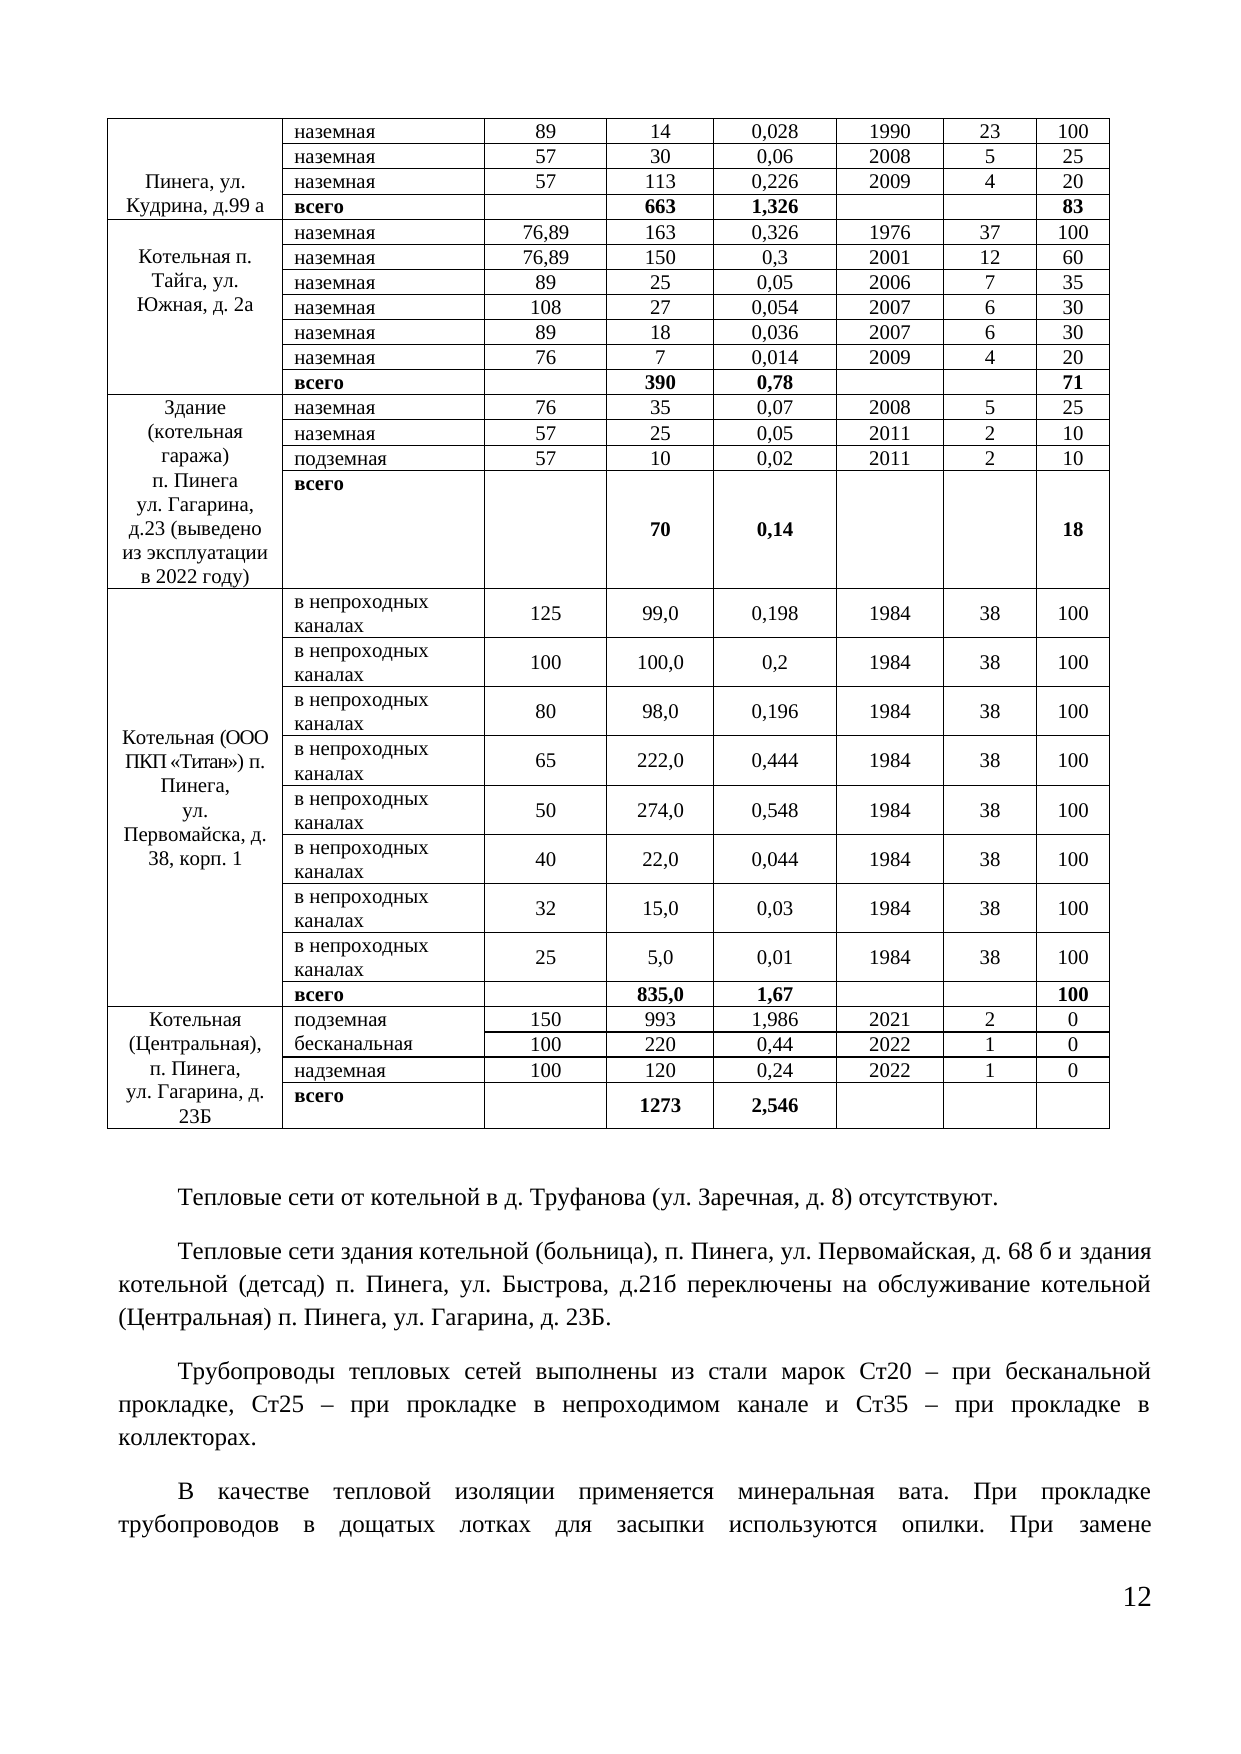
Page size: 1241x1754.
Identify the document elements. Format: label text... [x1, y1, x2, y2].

table_cell 222,0 [607, 736, 713, 784]
table_cell 0,06 [714, 144, 836, 168]
table_cell 38 [944, 786, 1036, 834]
table_cell 2008 [837, 395, 943, 419]
table_cell 7 [607, 345, 713, 369]
table_cell 60 [1037, 245, 1109, 269]
table_cell Котельная (ООО ПКП «Титан») п. Пинега, ул. Первомайска, д. 38, корп. 1 [108, 589, 282, 1006]
table_cell 2006 [837, 270, 943, 294]
table_cell Котельная (Центральная), п. Пинега, ул. Гагарина, д. 23Б [108, 1007, 282, 1128]
table_cell 2022 [837, 1033, 943, 1056]
table_cell 0,3 [714, 245, 836, 269]
table_cell 1,986 [714, 1007, 836, 1031]
table_cell 5 [944, 395, 1036, 419]
table_cell 76,89 [485, 245, 606, 269]
table_cell наземная [283, 169, 484, 193]
table_cell [944, 1083, 1036, 1128]
table_cell [944, 471, 1036, 588]
table_cell 30 [607, 144, 713, 168]
table_cell 18 [607, 320, 713, 344]
table_cell [837, 370, 943, 394]
table_cell 1984 [837, 835, 943, 883]
table_cell 38 [944, 835, 1036, 883]
table_cell 2007 [837, 320, 943, 344]
table_cell 100,0 [607, 638, 713, 686]
table_cell 38 [944, 687, 1036, 735]
table_cell в непроходных каналах [283, 736, 484, 784]
table_cell 1976 [837, 220, 943, 244]
table_cell 0,2 [714, 638, 836, 686]
table_cell [485, 982, 606, 1006]
table_cell 0,05 [714, 420, 836, 444]
table_cell в непроходных каналах [283, 638, 484, 686]
table_cell 38 [944, 884, 1036, 932]
table_cell 50 [485, 786, 606, 834]
table_cell наземная [283, 119, 484, 143]
table_cell 150 [485, 1007, 606, 1031]
table_cell 0,44 [714, 1033, 836, 1056]
table_cell 83 [1037, 195, 1109, 218]
table_cell 0,07 [714, 395, 836, 419]
table_cell 98,0 [607, 687, 713, 735]
table_cell наземная [283, 270, 484, 294]
table_cell 30 [1037, 320, 1109, 344]
table_cell в непроходных каналах [283, 835, 484, 883]
table_cell 100 [1037, 638, 1109, 686]
table_cell наземная [283, 295, 484, 319]
table_cell [944, 370, 1036, 394]
table_cell всего [283, 982, 484, 1006]
table_cell 2001 [837, 245, 943, 269]
table_cell 0,03 [714, 884, 836, 932]
table_cell 1984 [837, 638, 943, 686]
table_cell 5,0 [607, 933, 713, 981]
table_cell 1 [944, 1058, 1036, 1082]
table_cell 163 [607, 220, 713, 244]
table_cell 32 [485, 884, 606, 932]
table_cell 100 [1037, 835, 1109, 883]
table_cell 220 [607, 1033, 713, 1056]
table_cell 40 [485, 835, 606, 883]
table_cell 0,326 [714, 220, 836, 244]
table_cell 0,02 [714, 446, 836, 469]
table_cell всего [283, 471, 484, 588]
table_cell 14 [607, 119, 713, 143]
table_cell подземная [283, 446, 484, 469]
table_cell 57 [485, 446, 606, 469]
table_cell 1984 [837, 786, 943, 834]
table_cell наземная [283, 245, 484, 269]
table_cell 0,198 [714, 589, 836, 637]
table_cell в непроходных каналах [283, 589, 484, 637]
table_cell 18 [1037, 471, 1109, 588]
table_cell 25 [607, 420, 713, 444]
table_cell 22,0 [607, 835, 713, 883]
table_cell 100 [485, 1033, 606, 1056]
table_cell 23 [944, 119, 1036, 143]
table_cell [837, 195, 943, 218]
table_cell [1037, 1083, 1109, 1128]
table_cell 25 [1037, 395, 1109, 419]
table_cell 663 [607, 195, 713, 218]
table_cell 100 [1037, 933, 1109, 981]
table_cell 2021 [837, 1007, 943, 1031]
table_cell 0 [1037, 1007, 1109, 1031]
table_cell 35 [1037, 270, 1109, 294]
table_cell 0,05 [714, 270, 836, 294]
table_cell 37 [944, 220, 1036, 244]
table_cell 0,054 [714, 295, 836, 319]
table_cell 2009 [837, 169, 943, 193]
table_cell 100 [1037, 736, 1109, 784]
table_cell 30 [1037, 295, 1109, 319]
table_cell 1984 [837, 736, 943, 784]
table_cell 1990 [837, 119, 943, 143]
table_cell 1984 [837, 933, 943, 981]
table_cell [837, 471, 943, 588]
table_cell 76,89 [485, 220, 606, 244]
table_cell 120 [607, 1058, 713, 1082]
table_cell 76 [485, 395, 606, 419]
table_cell 38 [944, 589, 1036, 637]
table_cell 35 [607, 395, 713, 419]
table_cell 1273 [607, 1083, 713, 1128]
table_cell 0,01 [714, 933, 836, 981]
table_cell [944, 195, 1036, 218]
table_cell 1 [944, 1033, 1036, 1056]
table_cell наземная [283, 420, 484, 444]
table_cell 100 [1037, 687, 1109, 735]
table_cell 1,326 [714, 195, 836, 218]
table_cell 0,014 [714, 345, 836, 369]
table_cell 20 [1037, 345, 1109, 369]
table_cell 390 [607, 370, 713, 394]
table_cell 100 [1037, 884, 1109, 932]
table_cell 15,0 [607, 884, 713, 932]
table_cell Здание (котельная гаража) п. Пинега ул. Гагарина, д.23 (выведено из эксплуатации в 2022 году) [108, 395, 282, 588]
text Тепловые сети здания котельной (больница), п. Пинега, ул. Первомайская, д. 68 б и здания котельной (детсад) п. Пинега, ул. Быстрова, д.21б переключены на обслуживание котельной (Центральная) п. Пинега, ул. Гагарина, д. 23Б. [118, 1236, 1152, 1331]
table_cell 5 [944, 144, 1036, 168]
table_cell 38 [944, 736, 1036, 784]
table_cell Котельная п. Тайга, ул. Южная, д. 2а [108, 220, 282, 394]
table_cell наземная [283, 320, 484, 344]
text Трубопроводы тепловых сетей выполнены из стали марок Ст20 – при бесканальной прокладке, Ст25 – при прокладке в непроходимом канале и Ст35 – при прокладке в коллекторах. [118, 1356, 1152, 1451]
table_cell наземная [283, 220, 484, 244]
table_cell 57 [485, 420, 606, 444]
table_cell 4 [944, 345, 1036, 369]
table_cell [944, 982, 1036, 1006]
table_cell 0,78 [714, 370, 836, 394]
table_cell 2011 [837, 446, 943, 469]
table_cell 100 [1037, 220, 1109, 244]
table_cell в непроходных каналах [283, 786, 484, 834]
table_cell 993 [607, 1007, 713, 1031]
table_cell 0,14 [714, 471, 836, 588]
table_cell 1984 [837, 589, 943, 637]
table_cell 20 [1037, 169, 1109, 193]
table_cell 2008 [837, 144, 943, 168]
table_cell 0 [1037, 1033, 1109, 1056]
table_cell 0,044 [714, 835, 836, 883]
table_cell 100 [1037, 982, 1109, 1006]
table_cell 0 [1037, 1058, 1109, 1082]
table_cell 10 [1037, 420, 1109, 444]
table_cell наземная [283, 144, 484, 168]
table_cell 100 [485, 1058, 606, 1082]
table_cell 2007 [837, 295, 943, 319]
table_cell 113 [607, 169, 713, 193]
table_cell 2,546 [714, 1083, 836, 1128]
table_cell 108 [485, 295, 606, 319]
table_cell 0,028 [714, 119, 836, 143]
table_cell 99,0 [607, 589, 713, 637]
table_cell 12 [944, 245, 1036, 269]
table_cell 100 [1037, 589, 1109, 637]
table_cell 6 [944, 295, 1036, 319]
table_cell 1,67 [714, 982, 836, 1006]
table_cell [837, 982, 943, 1006]
table_cell 10 [1037, 446, 1109, 469]
table_cell 27 [607, 295, 713, 319]
table_cell [485, 195, 606, 218]
table_cell 2 [944, 420, 1036, 444]
table_cell 71 [1037, 370, 1109, 394]
table_cell 125 [485, 589, 606, 637]
table_cell 100 [1037, 786, 1109, 834]
table_cell 25 [607, 270, 713, 294]
table_cell всего [283, 195, 484, 218]
text Тепловые сети от котельной в д. Труфанова (ул. Заречная, д. 8) отсутствуют. [118, 1182, 1152, 1211]
table_cell 65 [485, 736, 606, 784]
table_cell 70 [607, 471, 713, 588]
table_cell [485, 370, 606, 394]
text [118, 1476, 1152, 1538]
table_cell 2022 [837, 1058, 943, 1082]
table_cell 0,196 [714, 687, 836, 735]
table_cell 6 [944, 320, 1036, 344]
table_cell 89 [485, 119, 606, 143]
table_cell [485, 471, 606, 588]
table_cell 25 [1037, 144, 1109, 168]
table_cell 2 [944, 1007, 1036, 1031]
table_cell [485, 1083, 606, 1128]
table_cell всего [283, 1083, 484, 1128]
table_cell 0,24 [714, 1058, 836, 1082]
table_cell 100 [1037, 119, 1109, 143]
table_cell 0,226 [714, 169, 836, 193]
table_cell 38 [944, 933, 1036, 981]
table_cell наземная [283, 345, 484, 369]
table_cell 57 [485, 169, 606, 193]
table_cell 57 [485, 144, 606, 168]
table_cell 10 [607, 446, 713, 469]
table_cell 274,0 [607, 786, 713, 834]
table_cell в непроходных каналах [283, 884, 484, 932]
table_cell 38 [944, 638, 1036, 686]
table_cell 89 [485, 270, 606, 294]
table_cell 1984 [837, 884, 943, 932]
table_cell 25 [485, 933, 606, 981]
table_cell 835,0 [607, 982, 713, 1006]
table_cell 0,444 [714, 736, 836, 784]
table_cell 2009 [837, 345, 943, 369]
table_cell всего [283, 370, 484, 394]
table_cell подземная бесканальная [283, 1007, 484, 1056]
table_cell 2 [944, 446, 1036, 469]
table_cell 1984 [837, 687, 943, 735]
table_cell 7 [944, 270, 1036, 294]
table_cell в непроходных каналах [283, 687, 484, 735]
table_cell 76 [485, 345, 606, 369]
table_cell наземная [283, 395, 484, 419]
table_cell 0,036 [714, 320, 836, 344]
table_cell 89 [485, 320, 606, 344]
table_cell 100 [485, 638, 606, 686]
table_cell 80 [485, 687, 606, 735]
table_cell 150 [607, 245, 713, 269]
table_cell 2011 [837, 420, 943, 444]
table_cell в непроходных каналах [283, 933, 484, 981]
table_cell 4 [944, 169, 1036, 193]
table_cell [837, 1083, 943, 1128]
table_cell 0,548 [714, 786, 836, 834]
table_cell надземная [283, 1058, 484, 1082]
